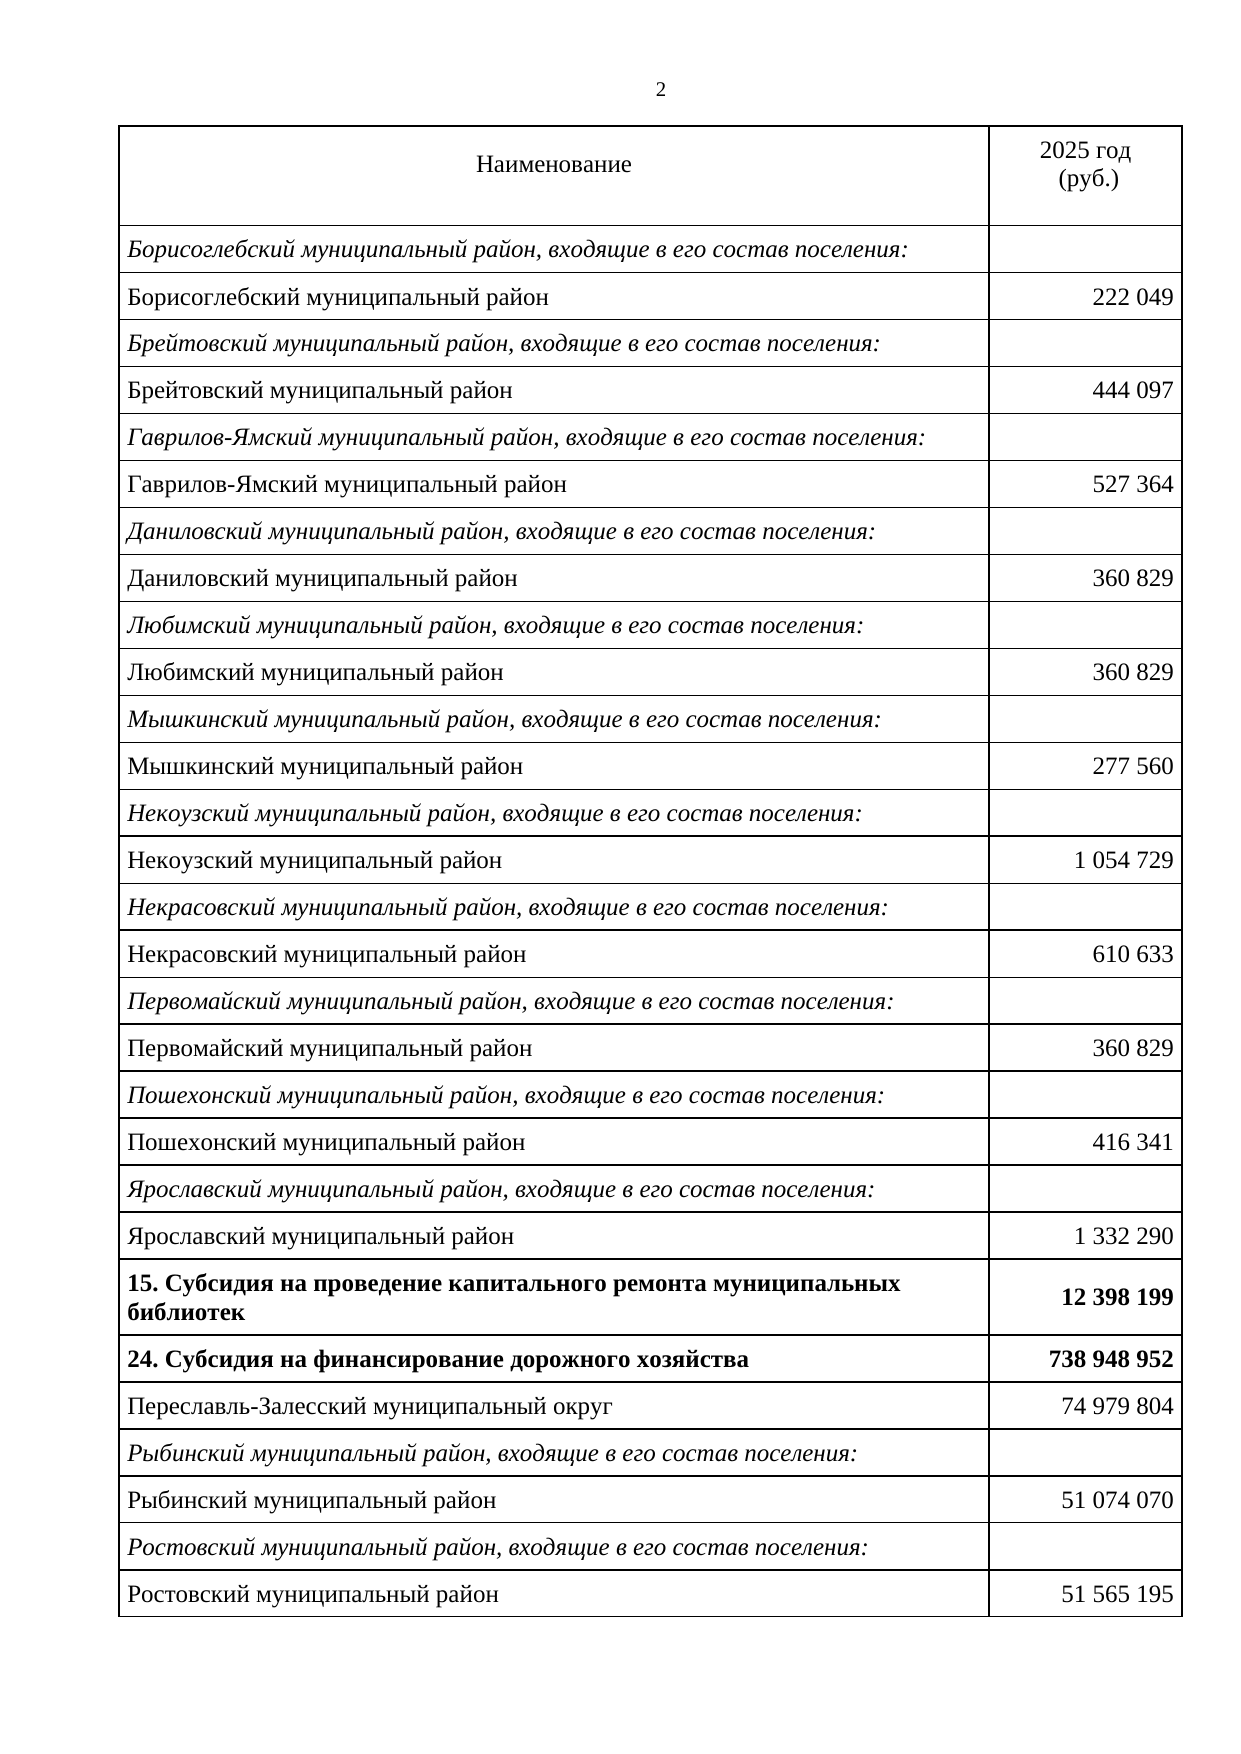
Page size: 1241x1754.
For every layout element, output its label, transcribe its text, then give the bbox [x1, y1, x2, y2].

table_cell [990, 884, 1181, 929]
table_cell Пошехонский муниципальный район [120, 1119, 988, 1164]
table_cell Некоузский муниципальный район, входящие в его состав поселения: [120, 790, 988, 835]
table_cell Рыбинский муниципальный район [120, 1477, 988, 1522]
table_cell Мышкинский муниципальный район, входящие в его состав поселения: [120, 696, 988, 741]
table_header Наименование [120, 127, 988, 225]
table_cell 610 633 [990, 931, 1181, 976]
table_cell 444 097 [990, 367, 1181, 413]
table_cell Некрасовский муниципальный район [120, 931, 988, 976]
table_cell 24. Субсидия на финансирование дорожного хозяйства [120, 1336, 988, 1381]
table_cell [990, 508, 1181, 553]
table_cell Гаврилов-Ямский муниципальный район [120, 461, 988, 507]
table_cell [990, 1523, 1181, 1569]
table_cell [990, 1430, 1181, 1475]
table_cell [990, 602, 1181, 647]
table_cell [990, 1072, 1181, 1117]
table_cell Ростовский муниципальный район, входящие в его состав поселения: [120, 1523, 988, 1569]
table_header 2025 год (руб.) [990, 127, 1181, 225]
table_cell 222 049 [990, 273, 1181, 319]
table_cell Гаврилов-Ямский муниципальный район, входящие в его состав поселения: [120, 414, 988, 459]
table_cell 51 074 070 [990, 1477, 1181, 1522]
table_cell Первомайский муниципальный район, входящие в его состав поселения: [120, 978, 988, 1023]
table_cell Брейтовский муниципальный район [120, 367, 988, 413]
table_cell 360 829 [990, 649, 1181, 694]
table_cell 1 332 290 [990, 1213, 1181, 1258]
table_cell [990, 320, 1181, 366]
table_cell Борисоглебский муниципальный район [120, 273, 988, 319]
table_cell Любимский муниципальный район [120, 649, 988, 694]
table_cell Ярославский муниципальный район, входящие в его состав поселения: [120, 1166, 988, 1211]
table_cell Даниловский муниципальный район [120, 555, 988, 601]
table_cell Пошехонский муниципальный район, входящие в его состав поселения: [120, 1072, 988, 1117]
table_cell [990, 414, 1181, 459]
table_cell 527 364 [990, 461, 1181, 507]
table_cell 277 560 [990, 743, 1181, 788]
table_cell [990, 978, 1181, 1023]
table_cell Мышкинский муниципальный район [120, 743, 988, 788]
table_cell [990, 226, 1181, 272]
table_cell 738 948 952 [990, 1336, 1181, 1381]
table_cell [990, 696, 1181, 741]
table_cell [990, 790, 1181, 835]
table_cell Ярославский муниципальный район [120, 1213, 988, 1258]
table_cell Даниловский муниципальный район, входящие в его состав поселения: [120, 508, 988, 553]
table_cell Некоузский муниципальный район [120, 837, 988, 882]
table_cell 360 829 [990, 1025, 1181, 1070]
table_cell 15. Субсидия на проведение капитального ремонта муниципальных библиотек [120, 1260, 988, 1334]
table_cell [990, 1166, 1181, 1211]
table_cell 416 341 [990, 1119, 1181, 1164]
table_cell 360 829 [990, 555, 1181, 601]
table_cell 12 398 199 [990, 1260, 1181, 1334]
table_cell Переславль-Залесский муниципальный округ [120, 1383, 988, 1428]
table_cell 51 565 195 [990, 1571, 1181, 1616]
table_cell Любимский муниципальный район, входящие в его состав поселения: [120, 602, 988, 647]
table_cell Первомайский муниципальный район [120, 1025, 988, 1070]
table_cell Ростовский муниципальный район [120, 1571, 988, 1616]
table_cell Некрасовский муниципальный район, входящие в его состав поселения: [120, 884, 988, 929]
table_cell Борисоглебский муниципальный район, входящие в его состав поселения: [120, 226, 988, 272]
table_cell 1 054 729 [990, 837, 1181, 882]
table_cell 74 979 804 [990, 1383, 1181, 1428]
table_cell Брейтовский муниципальный район, входящие в его состав поселения: [120, 320, 988, 366]
table_cell Рыбинский муниципальный район, входящие в его состав поселения: [120, 1430, 988, 1475]
